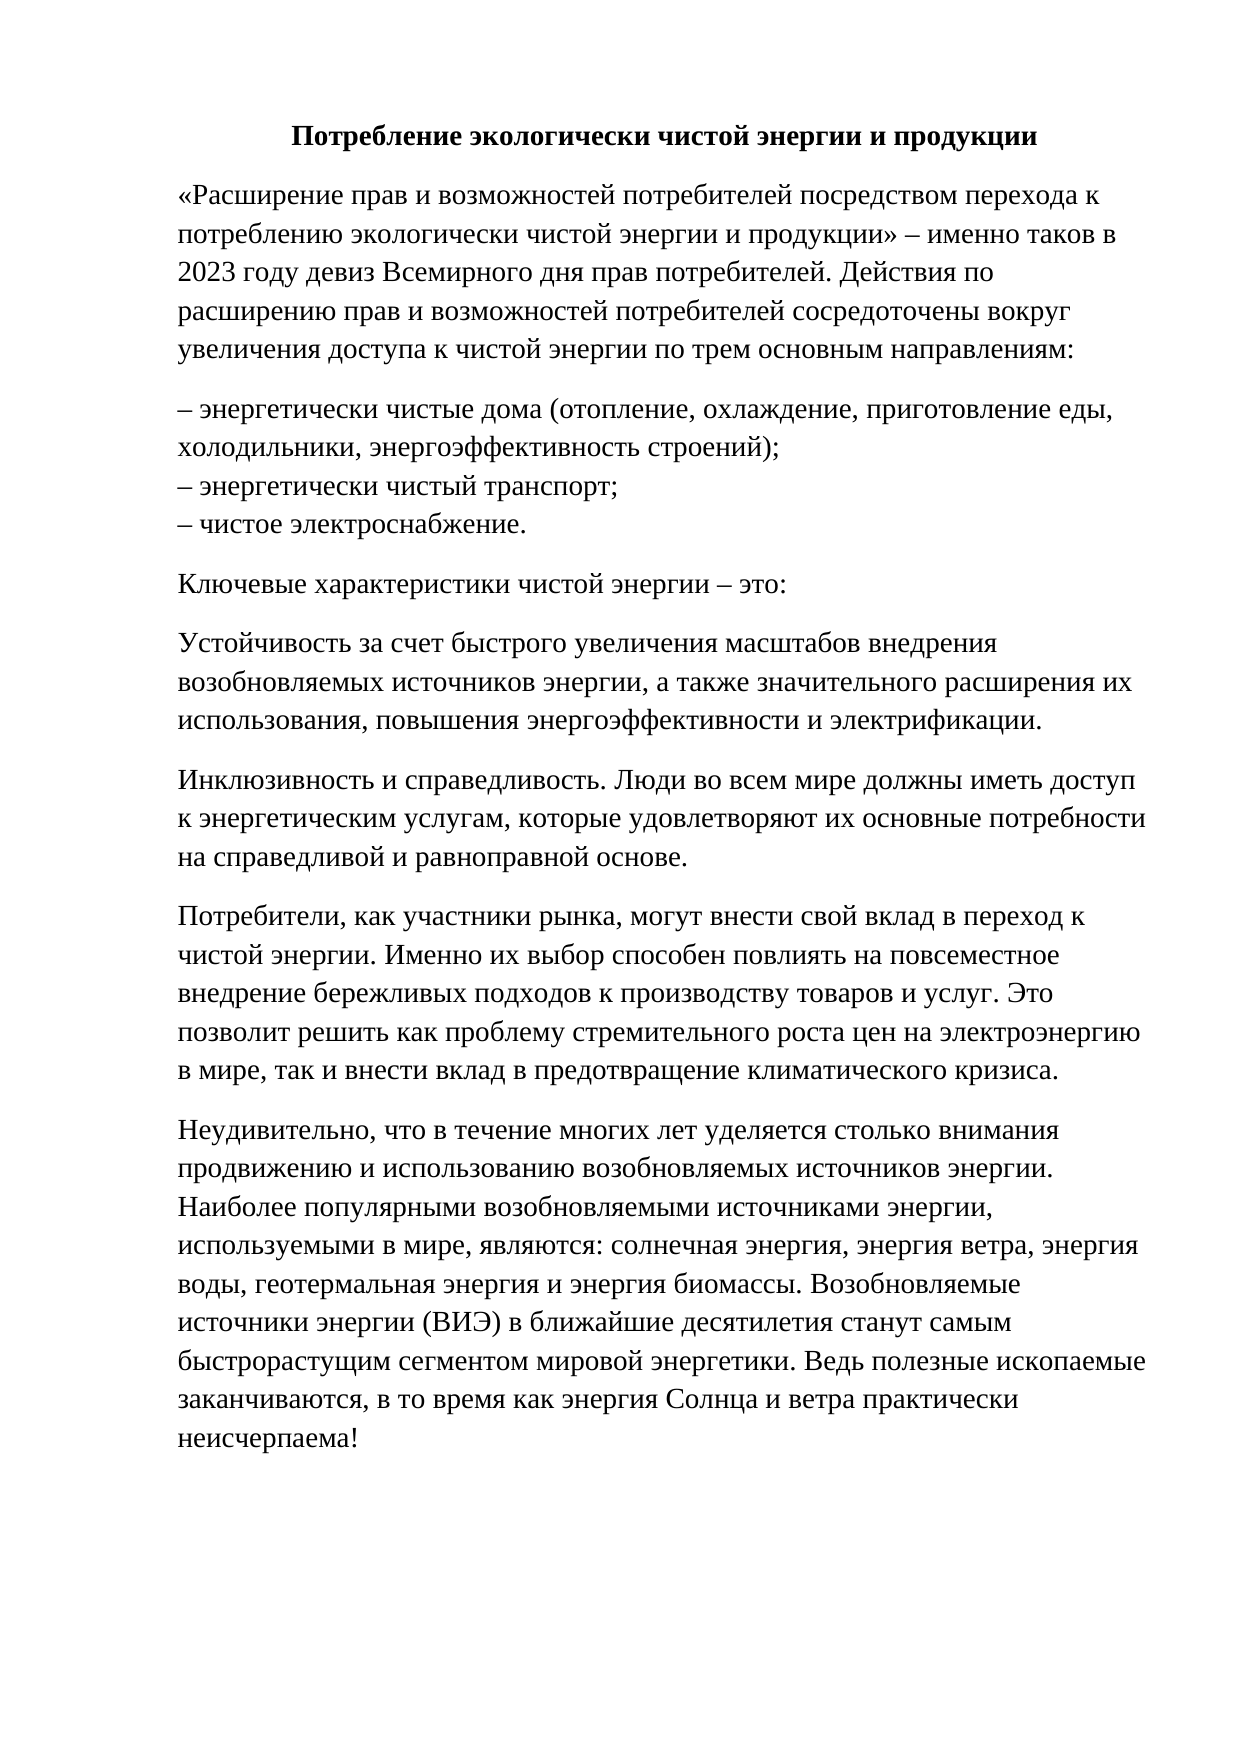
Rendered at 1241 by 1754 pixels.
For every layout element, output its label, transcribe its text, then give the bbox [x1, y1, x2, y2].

text «Расширение прав и возможностей потребителей посредством перехода к потреблению экологически чистой энергии и продукции» – именно таков в 2023 году девиз Всемирного дня прав потребителей. Действия по расширению прав и возможностей потребителей сосредоточены вокруг увеличения доступа к чистой энергии по трем основным направлениям: [177, 177, 1152, 365]
text Инклюзивность и справедливость. Люди во всем мире должны иметь доступ к энергетическим услугам, которые удовлетворяют их основные потребности на справедливой и равноправной основе. [177, 762, 1152, 872]
text Потребители, как участники рынка, могут внести свой вклад в переход к чистой энергии. Именно их выбор способен повлиять на повсеместное внедрение бережливых подходов к производству товаров и услуг. Это позволит решить как проблему стремительного роста цен на электроэнергию в мире, так и внести вклад в предотвращение климатического кризиса. [177, 898, 1152, 1086]
text Ключевые характеристики чистой энергии – это: [177, 566, 1152, 599]
text Устойчивость за счет быстрого увеличения масштабов внедрения возобновляемых источников энергии, а также значительного расширения их использования, повышения энергоэффективности и электрификации. [177, 625, 1152, 736]
text Потребление экологически чистой энергии и продукции [177, 118, 1152, 152]
text – энергетически чистые дома (отопление, охлаждение, приготовление еды, холодильники, энергоэффективность строений); – энергетически чистый транспорт; – чистое электроснабжение. [177, 391, 1152, 540]
text Неудивительно, что в течение многих лет уделяется столько внимания продвижению и использованию возобновляемых источников энергии. Наиболее популярными возобновляемыми источниками энергии, используемыми в мире, являются: солнечная энергия, энергия ветра, энергия воды, геотермальная энергия и энергия биомассы. Возобновляемые источники энергии (ВИЭ) в ближайшие десятилетия станут самым быстрорастущим сегментом мировой энергетики. Ведь полезные ископаемые заканчиваются, в то время как энергия Солнца и ветра практически неисчерпаема! [177, 1112, 1152, 1454]
